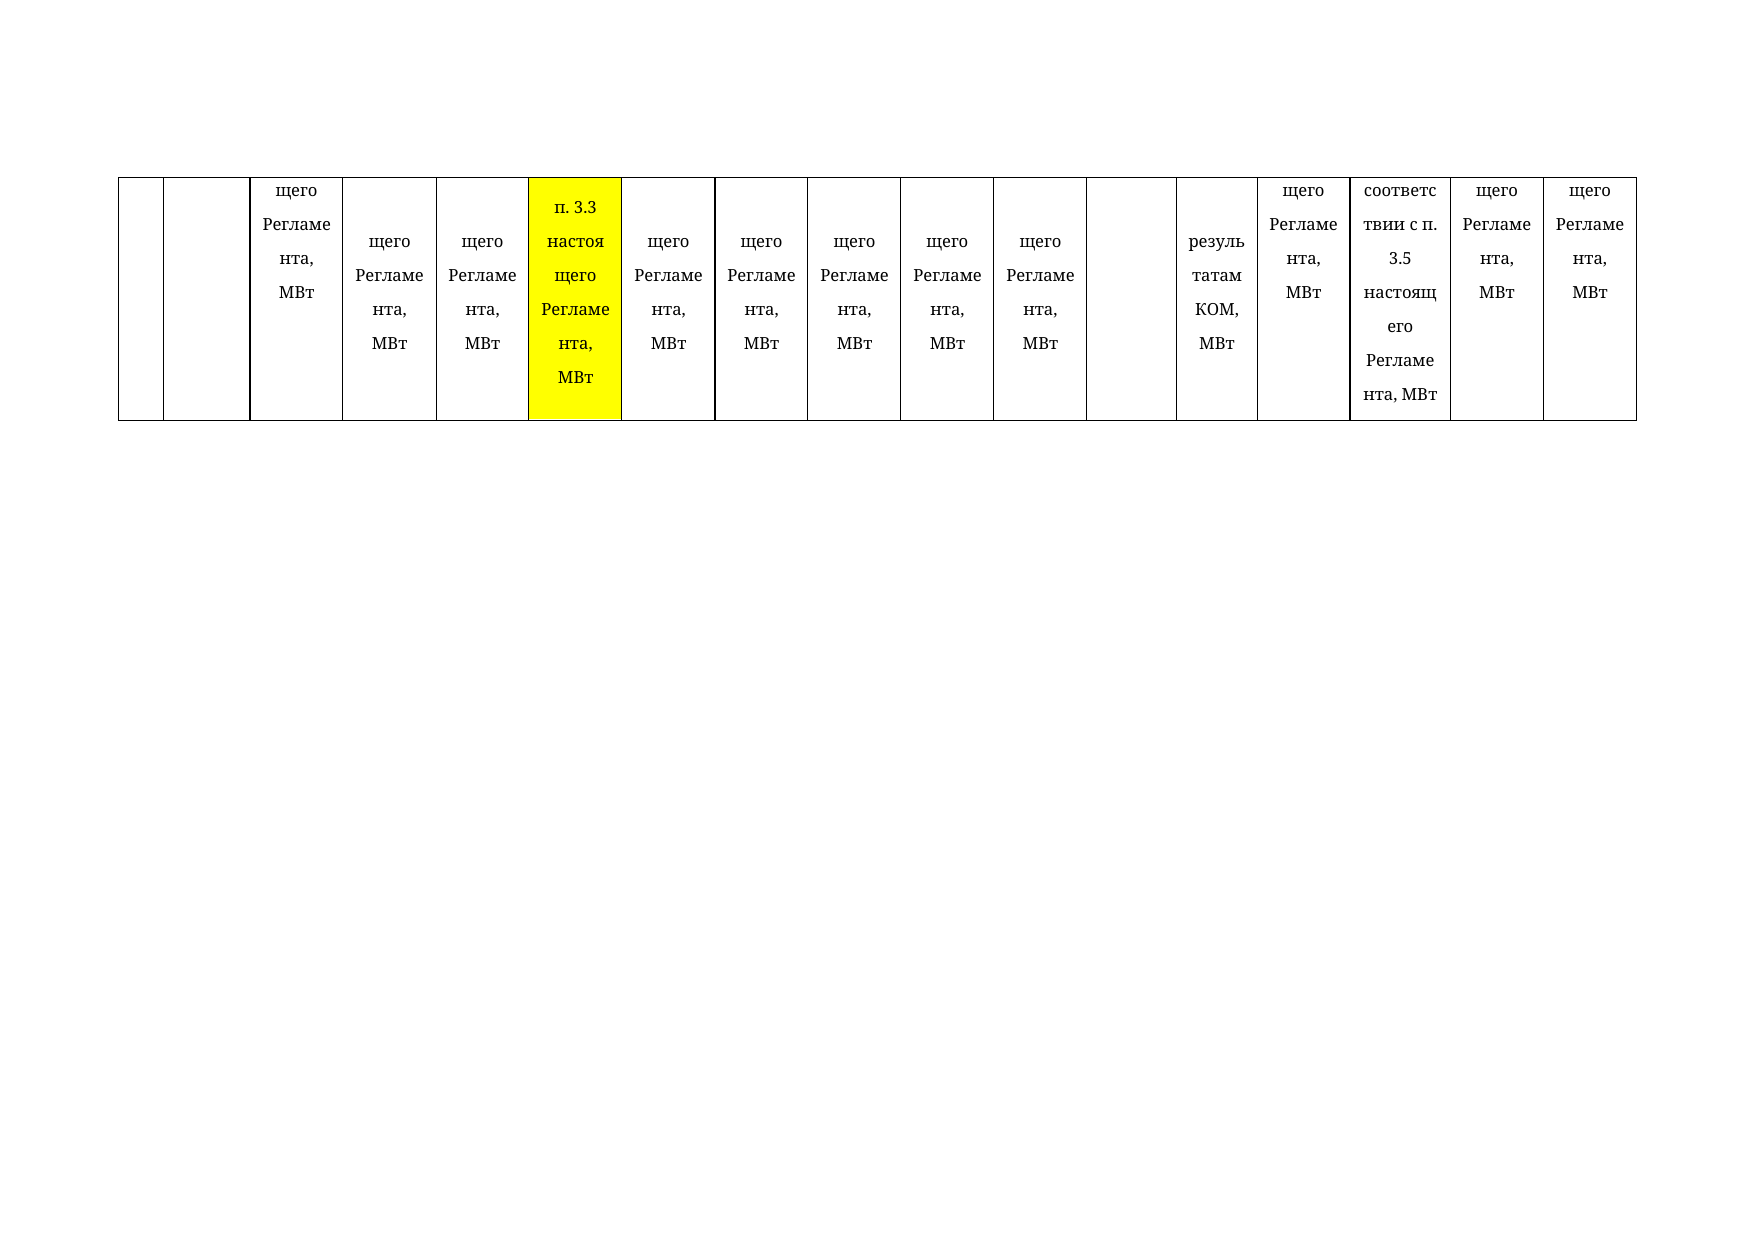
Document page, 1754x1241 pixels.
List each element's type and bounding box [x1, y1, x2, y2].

table_cell [1544, 178, 1636, 419]
table_cell [808, 178, 900, 419]
table_cell [437, 178, 528, 419]
table_cell [994, 178, 1086, 419]
table_cell [164, 178, 249, 419]
table_cell [1087, 178, 1176, 419]
table_cell [251, 178, 342, 419]
table_cell [622, 178, 714, 419]
table_cell [1451, 178, 1543, 419]
table_cell [1177, 178, 1257, 419]
table_cell [716, 178, 807, 419]
table_cell [1351, 178, 1450, 419]
table_cell [901, 178, 993, 419]
table_cell [529, 178, 621, 419]
table_cell [1258, 178, 1349, 419]
table_cell [343, 178, 436, 419]
